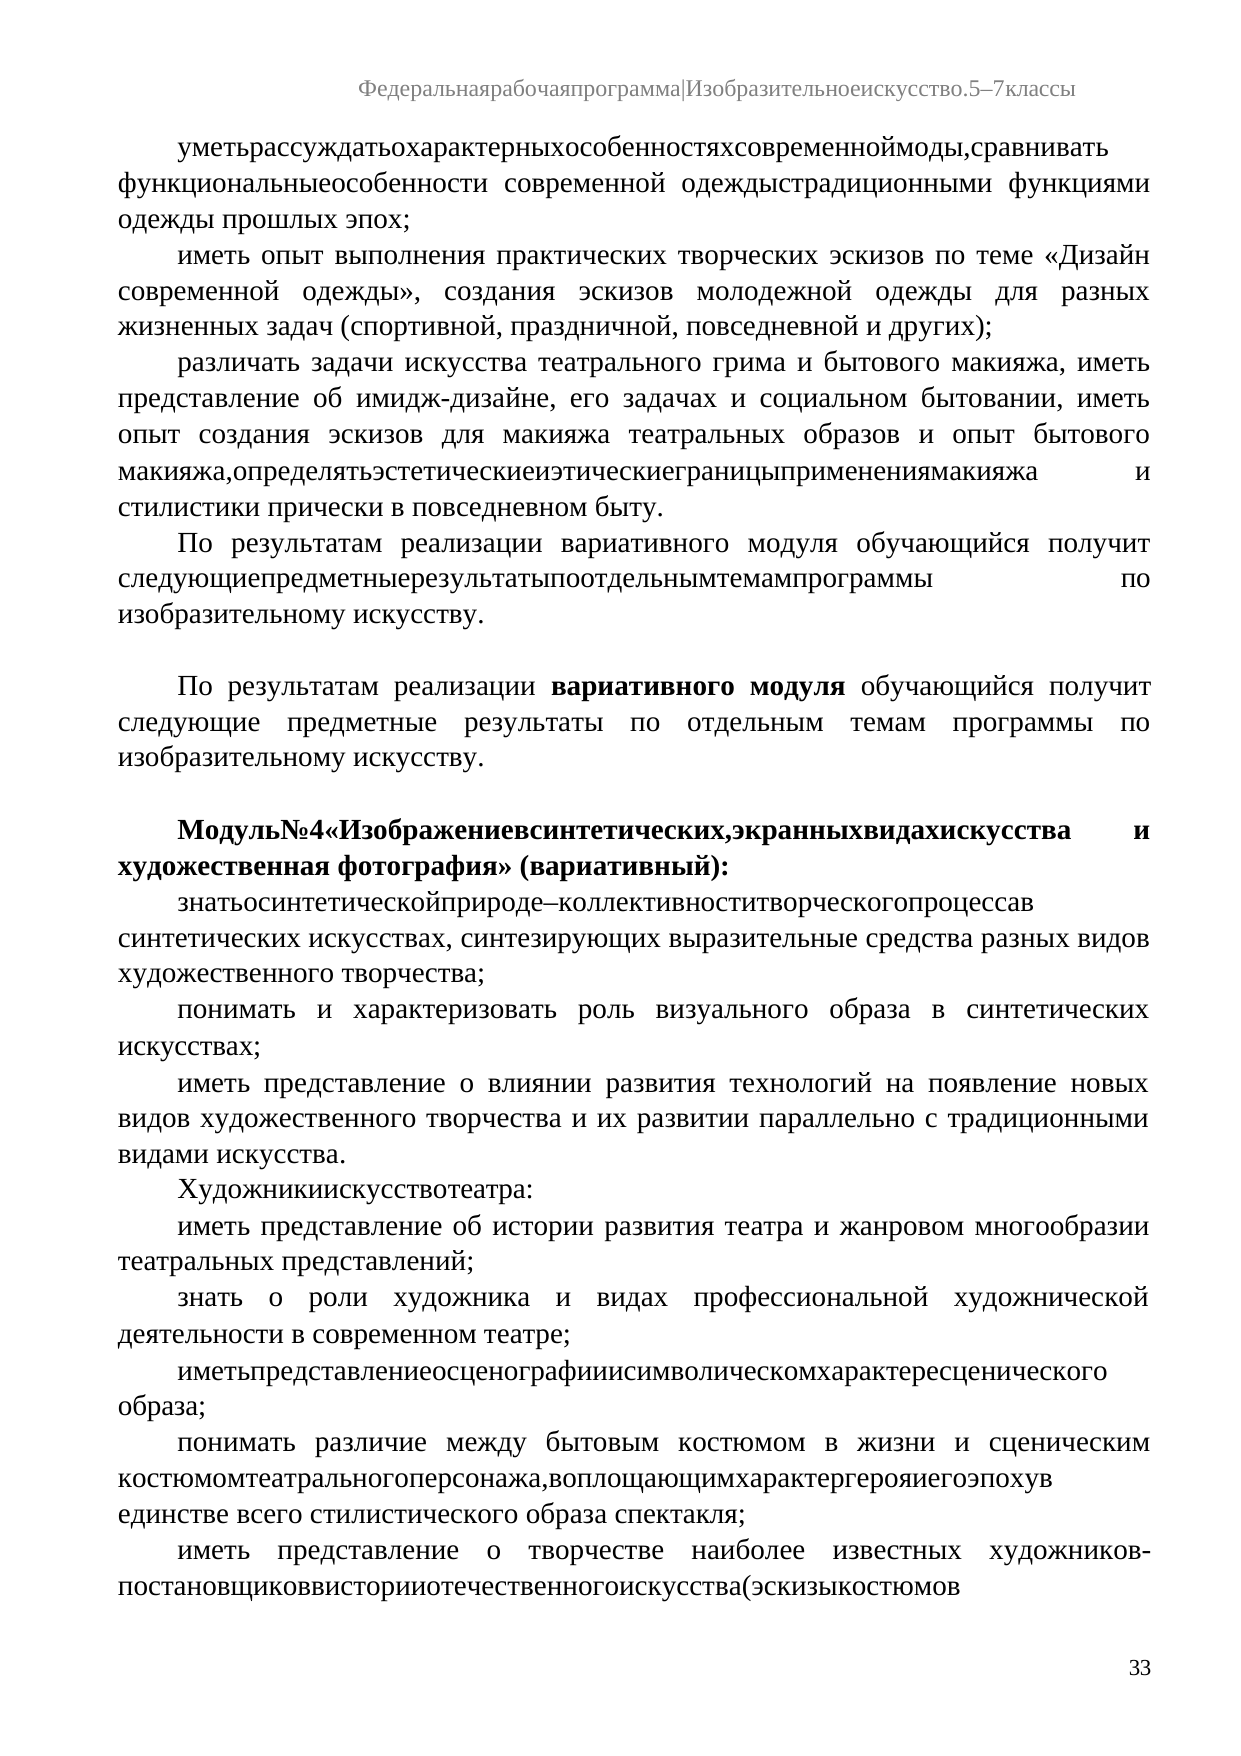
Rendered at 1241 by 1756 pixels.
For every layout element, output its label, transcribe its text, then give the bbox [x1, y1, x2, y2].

subtitle Модуль№4«Изображениевсинтетических,экранныхвидахискусства и художественная фотография» (вариативный): [118, 812, 1150, 881]
text понимать различие между бытовым костюмом в жизни и сценическим костюмомтеатральногоперсонажа,воплощающимхарактергерояиегоэпохув единстве всего стилистического образа спектакля; [118, 1424, 1151, 1529]
text понимать и характеризовать роль визуального образа в синтетических искусствах; [118, 991, 1150, 1062]
text различать задачи искусства театрального грима и бытового макияжа, иметь представление об имидж-дизайне, его задачах и социальном бытовании, иметь опыт создания эскизов для макияжа театральных образов и опыт бытового макияжа,определятьэстетическиеиэтическиеграницыприменениямакияжа и стилистики прически в повседневном быту. [118, 344, 1151, 522]
text иметь опыт выполнения практических творческих эскизов по теме «Дизайн современной одежды», создания эскизов молодежной одежды для разных жизненных задач (спортивной, праздничной, повседневной и других); [118, 237, 1151, 342]
text иметь представление об истории развития театра и жанровом многообразии театральных представлений; [118, 1208, 1150, 1277]
text Художникиискусствотеатра: [177, 1172, 1166, 1205]
text иметь представление о влиянии развития технологий на появление новых видов художественного творчества и их развитии параллельно с традиционными видами искусства. [118, 1065, 1150, 1169]
text иметь представление о творчестве наиболее известных художников- постановщиковвисторииотечественногоискусства(эскизыкостюмов [118, 1532, 1152, 1601]
text иметьпредставлениеосценографииисимволическомхарактересценического образа; [118, 1353, 1151, 1422]
text уметьрассуждатьохарактерныхособенностяхсовременноймоды,сравнивать функциональныеособенности современной одеждыстрадиционными функциями одежды прошлых эпох; [118, 129, 1151, 235]
text По результатам реализации вариативного модуля обучающийся получит следующиепредметныерезультатыпоотдельнымтемампрограммы по изобразительному искусству. [118, 525, 1151, 629]
text знатьосинтетическойприроде–коллективноститворческогопроцессав синтетических искусствах, синтезирующих выразительные средства разных видов художественного творчества; [118, 884, 1151, 989]
text По результатам реализации вариативного модуля обучающийся получит следующие предметные результаты по отдельным темам программы по изобразительному искусству. [118, 668, 1151, 773]
text знать о роли художника и видах профессиональной художнической деятельности в современном театре; [118, 1279, 1149, 1349]
